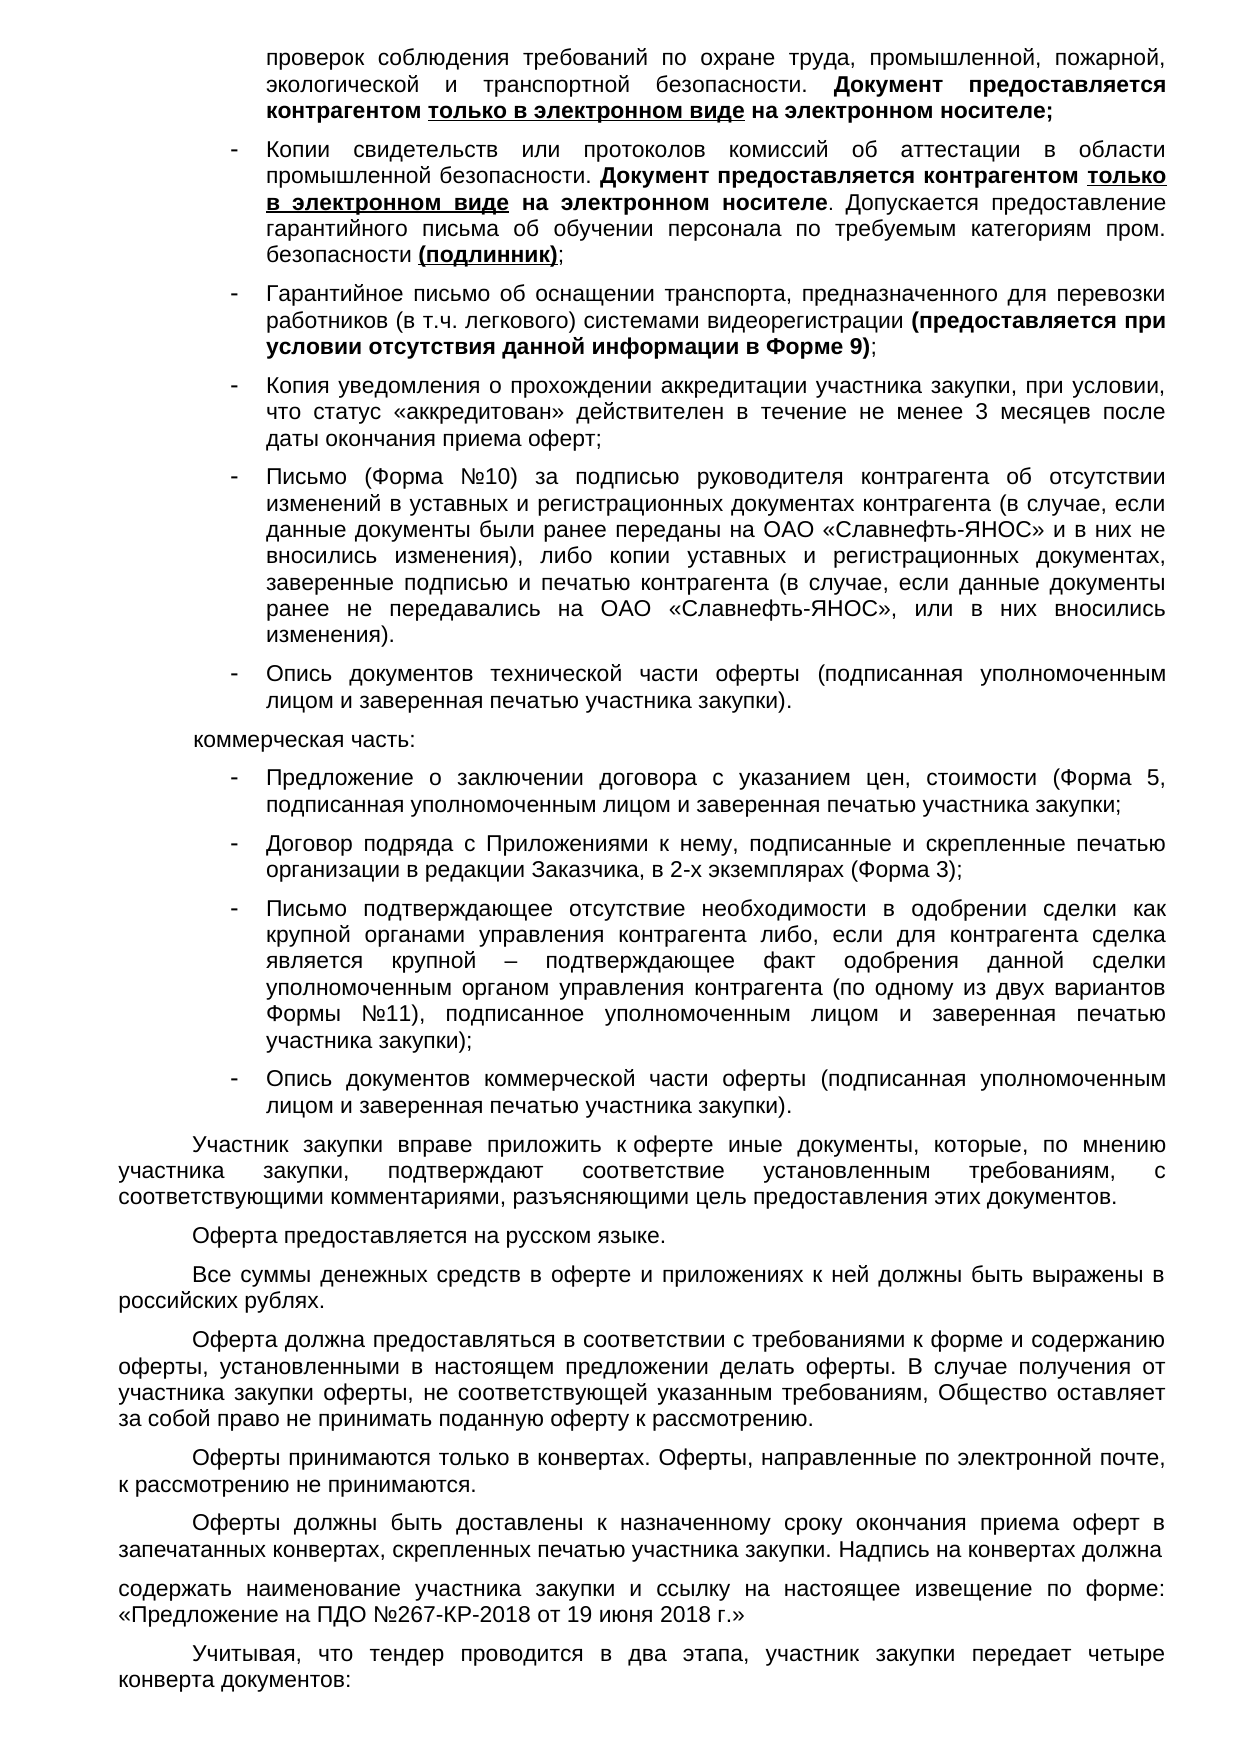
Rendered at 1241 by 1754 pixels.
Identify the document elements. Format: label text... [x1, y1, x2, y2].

text Все суммы денежных средств в оферте и приложениях к ней должны быть выражены в российских рублях. [118, 1261, 1166, 1314]
text содержать наименование участника закупки и ссылку на настоящее извещение по форме: «Предложение на ПДО №267-КР-2018 от 19 июня 2018 г.» [118, 1574, 1166, 1627]
text Участник закупки вправе приложить к оферте иные документы, которые, по мнению участника закупки, подтверждают соответствие установленным требованиям, с соответствующими комментариями, разъясняющими цель предоставления этих документов. [118, 1131, 1166, 1210]
list Опись документов технической части оферты (подписанная уполномоченным лицом и заверенная печатью участника закупки). [230, 660, 1166, 713]
text Оферта предоставляется на русском языке. [118, 1222, 1166, 1248]
list Письмо (Форма №10) за подписью руководителя контрагента об отсутствии изменений в уставных и регистрационных документах контрагента (в случае, если данные документы были ранее переданы на ОАО «Славнефть-ЯНОС» и в них не вносились изменения), либо копии уставных и регистрационных документах, заверенные подписью и печатью контрагента (в случае, если данные документы ранее не передавались на ОАО «Славнефть-ЯНОС», или в них вносились изменения). [230, 463, 1166, 648]
list Предложение о заключении договора с указанием цен, стоимости (Форма 5, подписанная уполномоченным лицом и заверенная печатью участника закупки; [230, 764, 1166, 817]
list Договор подряда с Приложениями к нему, подписанные и скрепленные печатью организации в редакции Заказчика, в 2-х экземплярах (Форма 3); [230, 829, 1166, 882]
text Оферты принимаются только в конвертах. Оферты, направленные по электронной почте, к рассмотрению не принимаются. [118, 1444, 1166, 1497]
list Копии свидетельств или протоколов комиссий об аттестации в области промышленной безопасности. Документ предоставляется контрагентом только в электронном виде на электронном носителе. Допускается предоставление гарантийного письма об обучении персонала по требуемым категориям пром. безопасности (подлинник); [230, 136, 1166, 268]
text коммерческая часть: [118, 726, 1166, 752]
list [230, 44, 1166, 123]
text Оферты должны быть доставлены к назначенному сроку окончания приема оферт в запечатанных конвертах, скрепленных печатью участника закупки. Надпись на конвертах должна [118, 1509, 1166, 1562]
list Копия уведомления о прохождении аккредитации участника закупки, при условии, что статус «аккредитован» действителен в течение не менее 3 месяцев после даты окончания приема оферт; [230, 372, 1166, 451]
list Письмо подтверждающее отсутствие необходимости в одобрении сделки как крупной органами управления контрагента либо, если для контрагента сделка является крупной – подтверждающее факт одобрения данной сделки уполномоченным органом управления контрагента (по одному из двух вариантов Формы №11), подписанное уполномоченным лицом и заверенная печатью участника закупки); [230, 895, 1166, 1053]
list Опись документов коммерческой части оферты (подписанная уполномоченным лицом и заверенная печатью участника закупки). [230, 1065, 1166, 1118]
text Учитывая, что тендер проводится в два этапа, участник закупки передает четыре конверта документов: [118, 1640, 1166, 1692]
text Оферта должна предоставляться в соответствии с требованиями к форме и содержанию оферты, установленными в настоящем предложении делать оферты. В случае получения от участника закупки оферты, не соответствующей указанным требованиям, Общество оставляет за собой право не принимать поданную оферту к рассмотрению. [118, 1326, 1166, 1432]
list Гарантийное письмо об оснащении транспорта, предназначенного для перевозки работников (в т.ч. легкового) системами видеорегистрации (предоставляется при условии отсутствия данной информации в Форме 9); [230, 280, 1166, 359]
